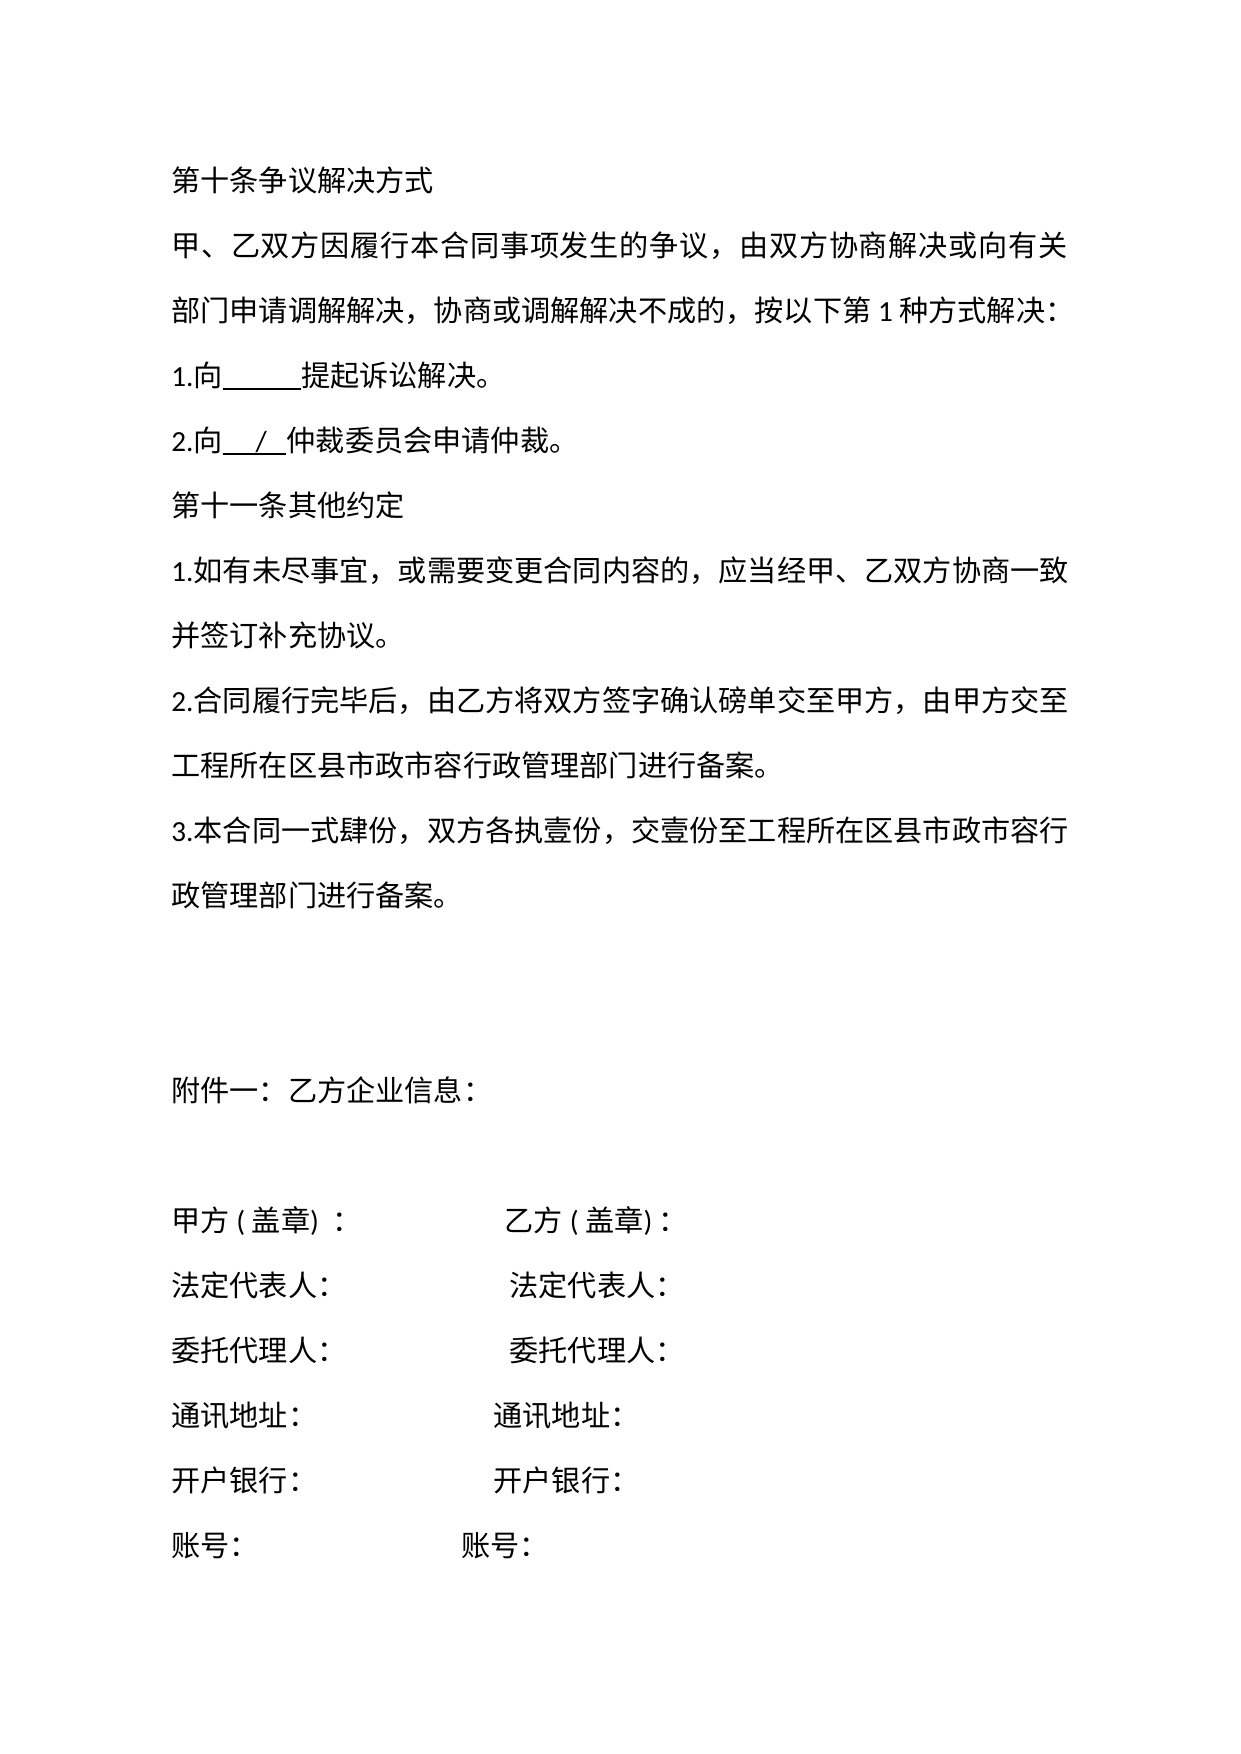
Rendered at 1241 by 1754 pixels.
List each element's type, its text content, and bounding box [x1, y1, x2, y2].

text 第十一条其他约定 [171, 471, 1069, 536]
text 法定代表人： 法定代表人： [171, 1251, 1069, 1316]
text 账号： 账号： [171, 1511, 1069, 1576]
text 1.如有未尽事宜，或需要变更合同内容的，应当经甲、乙双方协商一致并签订补充协议。 [171, 536, 1069, 666]
text 甲、乙双方因履行本合同事项发生的争议，由双方协商解决或向有关部门申请调解解决，协商或调解解决不成的，按以下第 1 种方式解决： [171, 211, 1069, 341]
text 第十条争议解决方式 [171, 146, 1069, 211]
text 委托代理人： 委托代理人： [171, 1316, 1069, 1381]
text 甲方 ( 盖章) ： 乙方 ( 盖章) ： [171, 1186, 1069, 1251]
text 附件一：乙方企业信息： [171, 1056, 1069, 1121]
text 1.向 提起诉讼解决。 [171, 341, 1069, 406]
text 开户银行： 开户银行： [171, 1446, 1069, 1511]
text 2.向 / 仲裁委员会申请仲裁。 [171, 406, 1069, 471]
text 通讯地址： 通讯地址： [171, 1381, 1069, 1446]
text 2.合同履行完毕后，由乙方将双方签字确认磅单交至甲方，由甲方交至工程所在区县市政市容行政管理部门进行备案。 [171, 666, 1069, 796]
text 3.本合同一式肆份，双方各执壹份，交壹份至工程所在区县市政市容行政管理部门进行备案。 [171, 796, 1069, 926]
